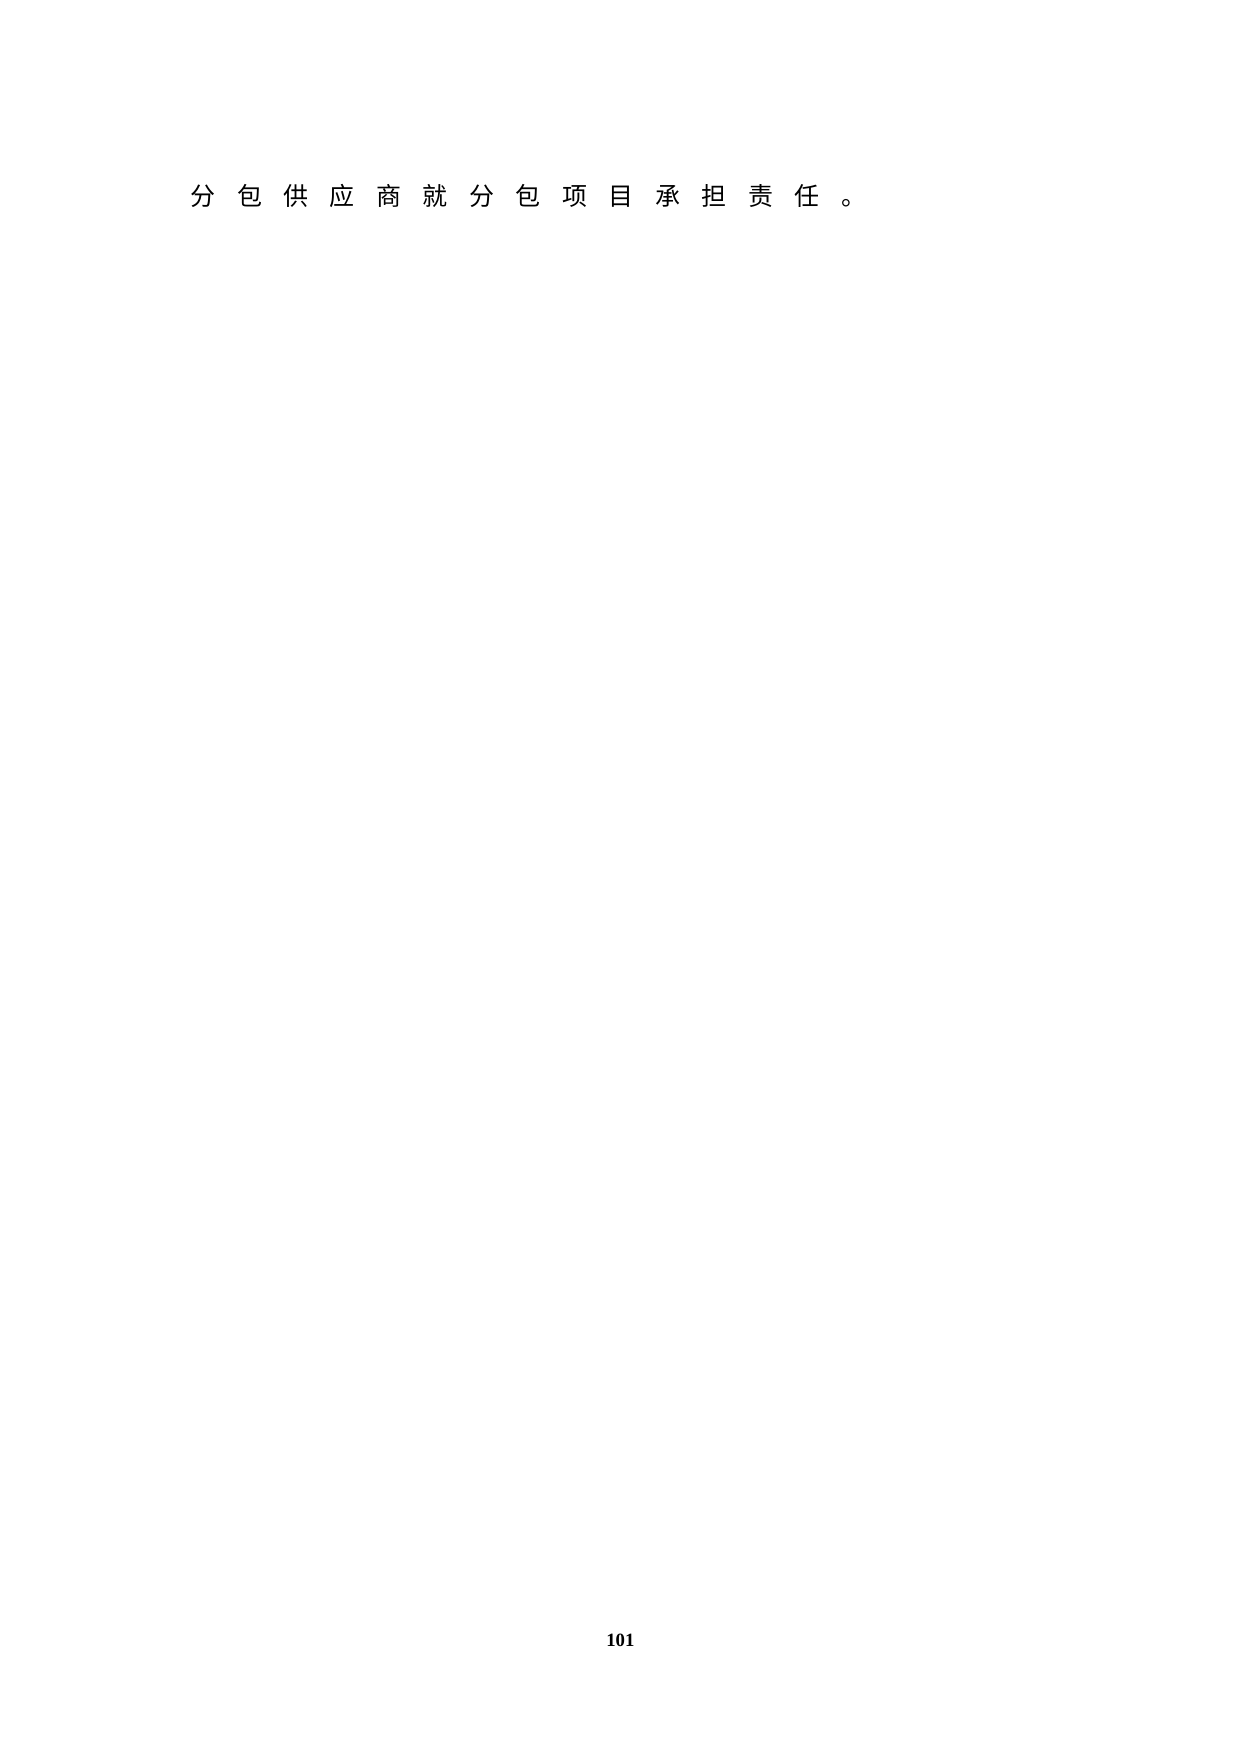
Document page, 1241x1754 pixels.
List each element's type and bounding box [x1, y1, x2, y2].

text [190, 164, 1050, 224]
